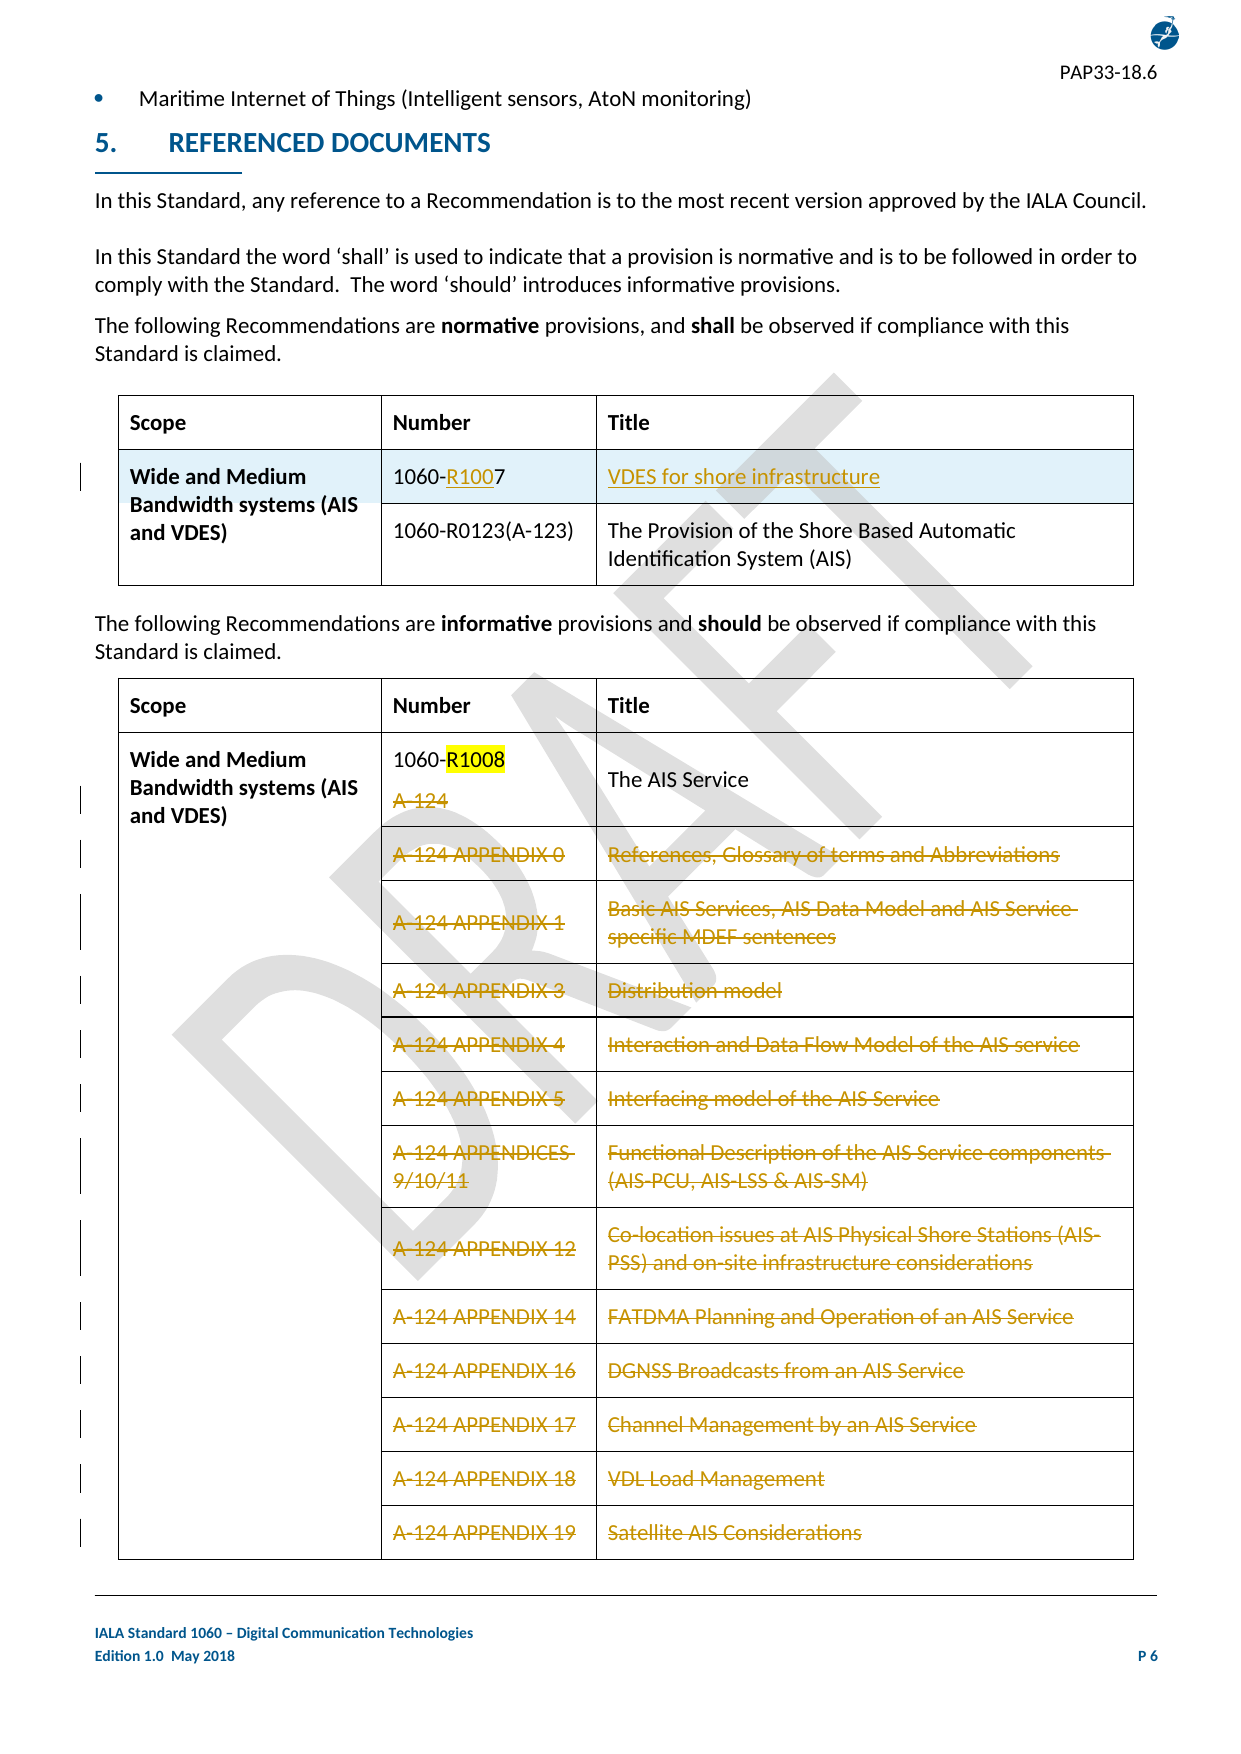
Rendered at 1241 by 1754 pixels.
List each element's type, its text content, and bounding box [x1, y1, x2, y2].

table_header Number [382, 396, 596, 449]
text Maritime Internet of Things (Intelligent sensors, AtoN monitoring) [94, 84, 1157, 112]
table_cell [382, 1344, 596, 1397]
table_cell [597, 881, 1133, 962]
text The following Recommendations are normative provisions, and shall be observed if compliance with this Standard is claimed. [94, 311, 1157, 367]
table_cell [597, 1452, 1133, 1505]
table_cell [382, 1290, 596, 1343]
table_header Title [597, 396, 1133, 449]
table_cell [382, 1398, 596, 1451]
table_cell [382, 881, 596, 962]
table_cell [382, 1452, 596, 1505]
table_cell [597, 1344, 1133, 1397]
table_cell [382, 1208, 596, 1289]
table_cell [597, 1506, 1133, 1559]
table_cell [597, 1126, 1133, 1207]
table_cell [382, 1506, 596, 1559]
table_cell [382, 1018, 596, 1071]
table_cell [597, 964, 1133, 1016]
table_cell [597, 827, 1133, 880]
table_cell [382, 1072, 596, 1124]
table_cell [597, 1072, 1133, 1124]
table_cell [597, 1018, 1133, 1071]
table_cell Wide and Medium Bandwidth systems (AIS and VDES) [119, 733, 381, 1559]
text In this Standard the word ‘shall’ is used to indicate that a provision is normative and is to be followed in order to comply with the Standard. The word ‘should’ introduces informative provisions. [94, 242, 1157, 298]
table_header Scope [119, 679, 381, 732]
table_cell The AIS Service [597, 733, 1133, 826]
text The following Recommendations are informative provisions and should be observed if compliance with this Standard is claimed. [94, 609, 1157, 665]
table_cell 1060-R1008 [382, 733, 596, 826]
table_cell [382, 1126, 596, 1207]
table_cell [597, 1398, 1133, 1451]
text In this Standard, any reference to a Recommendation is to the most recent version approved by the IALA Council. [94, 186, 1157, 214]
picture [1119, 0, 1238, 85]
table_cell [597, 1208, 1133, 1289]
table_cell [382, 827, 596, 880]
table_cell [597, 1290, 1133, 1343]
table_cell [382, 964, 596, 1016]
table_header Number [382, 679, 596, 732]
table_header Scope [119, 396, 381, 449]
table_header Title [597, 679, 1133, 732]
table_cell The Provision of the Shore Based Automatic Identification System (AIS) [597, 504, 1133, 585]
table_cell 1060-R0123(A-123) [382, 504, 596, 585]
subtitle REFERENCED DOCUMENTS [94, 124, 1157, 160]
